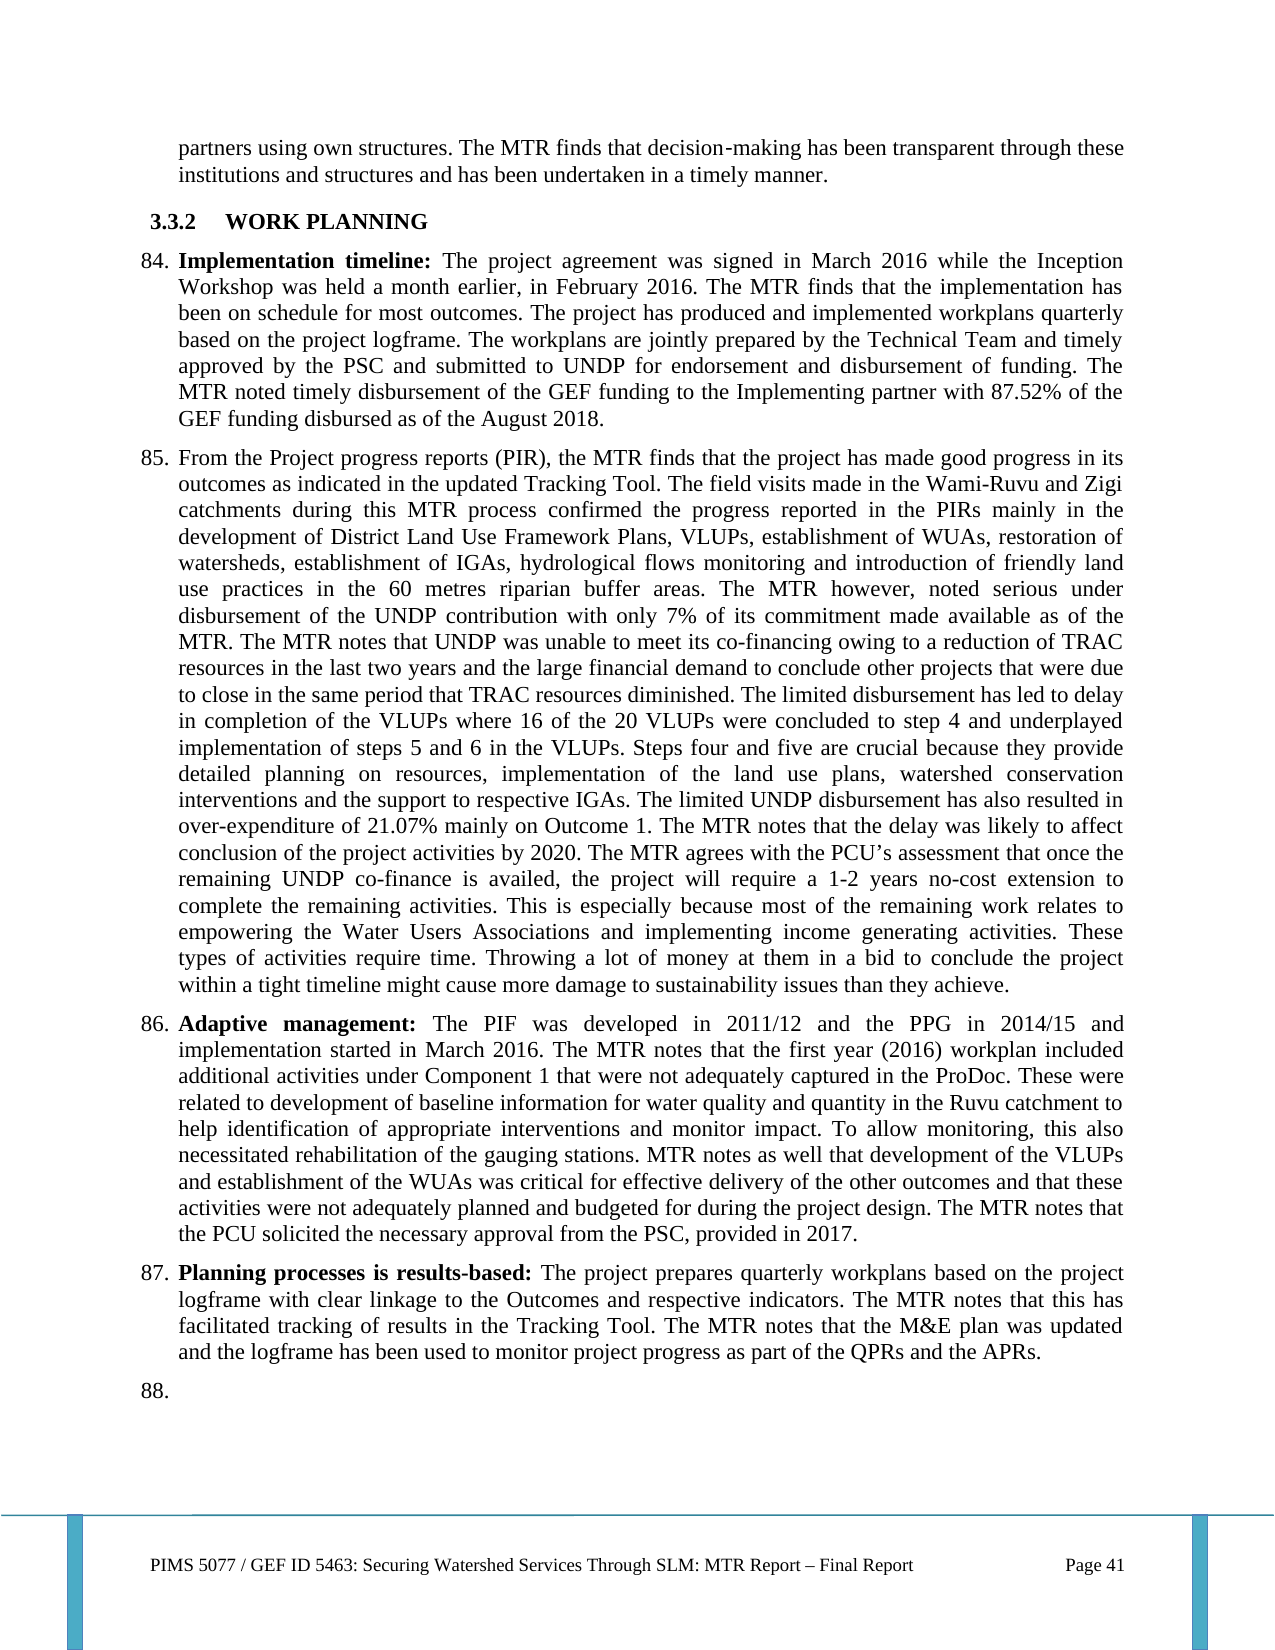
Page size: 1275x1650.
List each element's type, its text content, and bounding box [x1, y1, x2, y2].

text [141, 133, 1125, 187]
text From the Project progress reports (PIR), the MTR finds that the project has made good progress in its outcomes as indicated in the updated Tracking Tool. The field visits made in the Wami-Ruvu and Zigi catchments during this MTR process confirmed the progress reported in the PIRs mainly in the development of District Land Use Framework Plans, VLUPs, establishment of WUAs, restoration of watersheds, establishment of IGAs, hydrological flows monitoring and introduction of friendly land use practices in the 60 metres riparian buffer areas. The MTR however, noted serious under disbursement of the UNDP contribution with only 7% of its commitment made available as of the MTR. The MTR notes that UNDP was unable to meet its co-financing owing to a reduction of TRAC resources in the last two years and the large financial demand to conclude other projects that were due to close in the same period that TRAC resources diminished. The limited disbursement has led to delay in completion of the VLUPs where 16 of the 20 VLUPs were concluded to step 4 and underplayed implementation of steps 5 and 6 in the VLUPs. Steps four and five are crucial because they provide detailed planning on resources, implementation of the land use plans, watershed conservation interventions and the support to respective IGAs. The limited UNDP disbursement has also resulted in over-expenditure of 21.07% mainly on Outcome 1. The MTR notes that the delay was likely to affect conclusion of the project activities by 2020. The MTR agrees with the PCU’s assessment that once the remaining UNDP co-finance is availed, the project will require a 1-2 years no-cost extension to complete the remaining activities. This is especially because most of the remaining work relates to empowering the Water Users Associations and implementing income generating activities. These types of activities require time. Throwing a lot of money at them in a bid to conclude the project within a tight timeline might cause more damage to sustainability issues than they achieve. [141, 444, 1125, 997]
text Adaptive management: The PIF was developed in 2011/12 and the PPG in 2014/15 and implementation started in March 2016. The MTR notes that the first year (2016) workplan included additional activities under Component 1 that were not adequately captured in the ProDoc. These were related to development of baseline information for water quality and quantity in the Ruvu catchment to help identification of appropriate interventions and monitor impact. To allow monitoring, this also necessitated rehabilitation of the gauging stations. MTR notes as well that development of the VLUPs and establishment of the WUAs was critical for effective delivery of the other outcomes and that these activities were not adequately planned and budgeted for during the project design. The MTR notes that the PCU solicited the necessary approval from the PSC, provided in 2017. [141, 1009, 1125, 1247]
text Planning processes is results-based: The project prepares quarterly workplans based on the project logframe with clear linkage to the Outcomes and respective indicators. The MTR notes that this has facilitated tracking of results in the Tracking Tool. The MTR notes that the M&E plan was updated and the logframe has been used to monitor project progress as part of the QPRs and the APRs. [141, 1259, 1125, 1365]
text Implementation timeline: The project agreement was signed in March 2016 while the Inception Workshop was held a month earlier, in February 2016. The MTR finds that the implementation has been on schedule for most outcomes. The project has produced and implemented workplans quarterly based on the project logframe. The workplans are jointly prepared by the Technical Team and timely approved by the PSC and submitted to UNDP for endorsement and disbursement of funding. The MTR noted timely disbursement of the GEF funding to the Implementing partner with 87.52% of the GEF funding disbursed as of the August 2018. [141, 247, 1125, 431]
subtitle WORK PLANNING [150, 208, 1125, 234]
